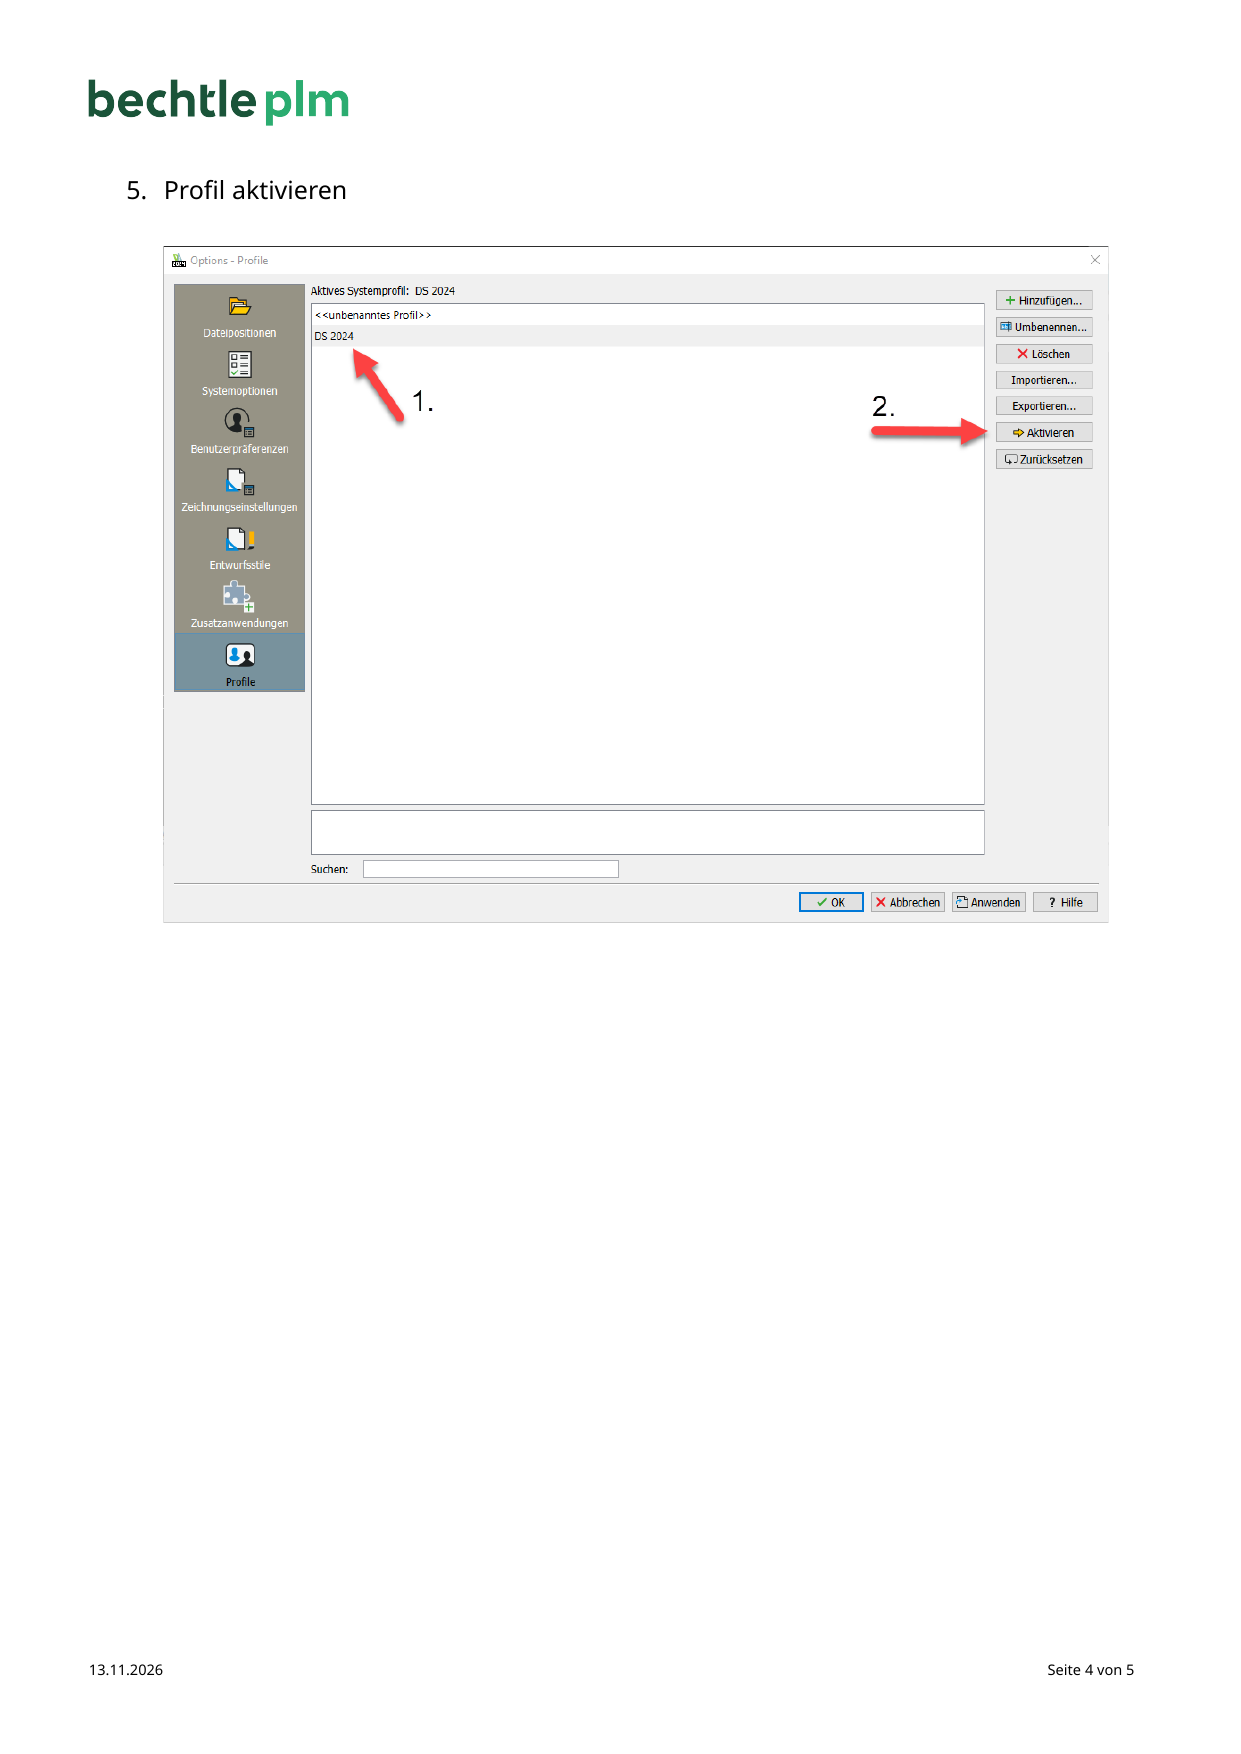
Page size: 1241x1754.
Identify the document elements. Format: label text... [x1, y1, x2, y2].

list Profil aktivieren [126, 173, 1152, 207]
picture [163, 246, 1109, 923]
picture [88, 77, 381, 129]
